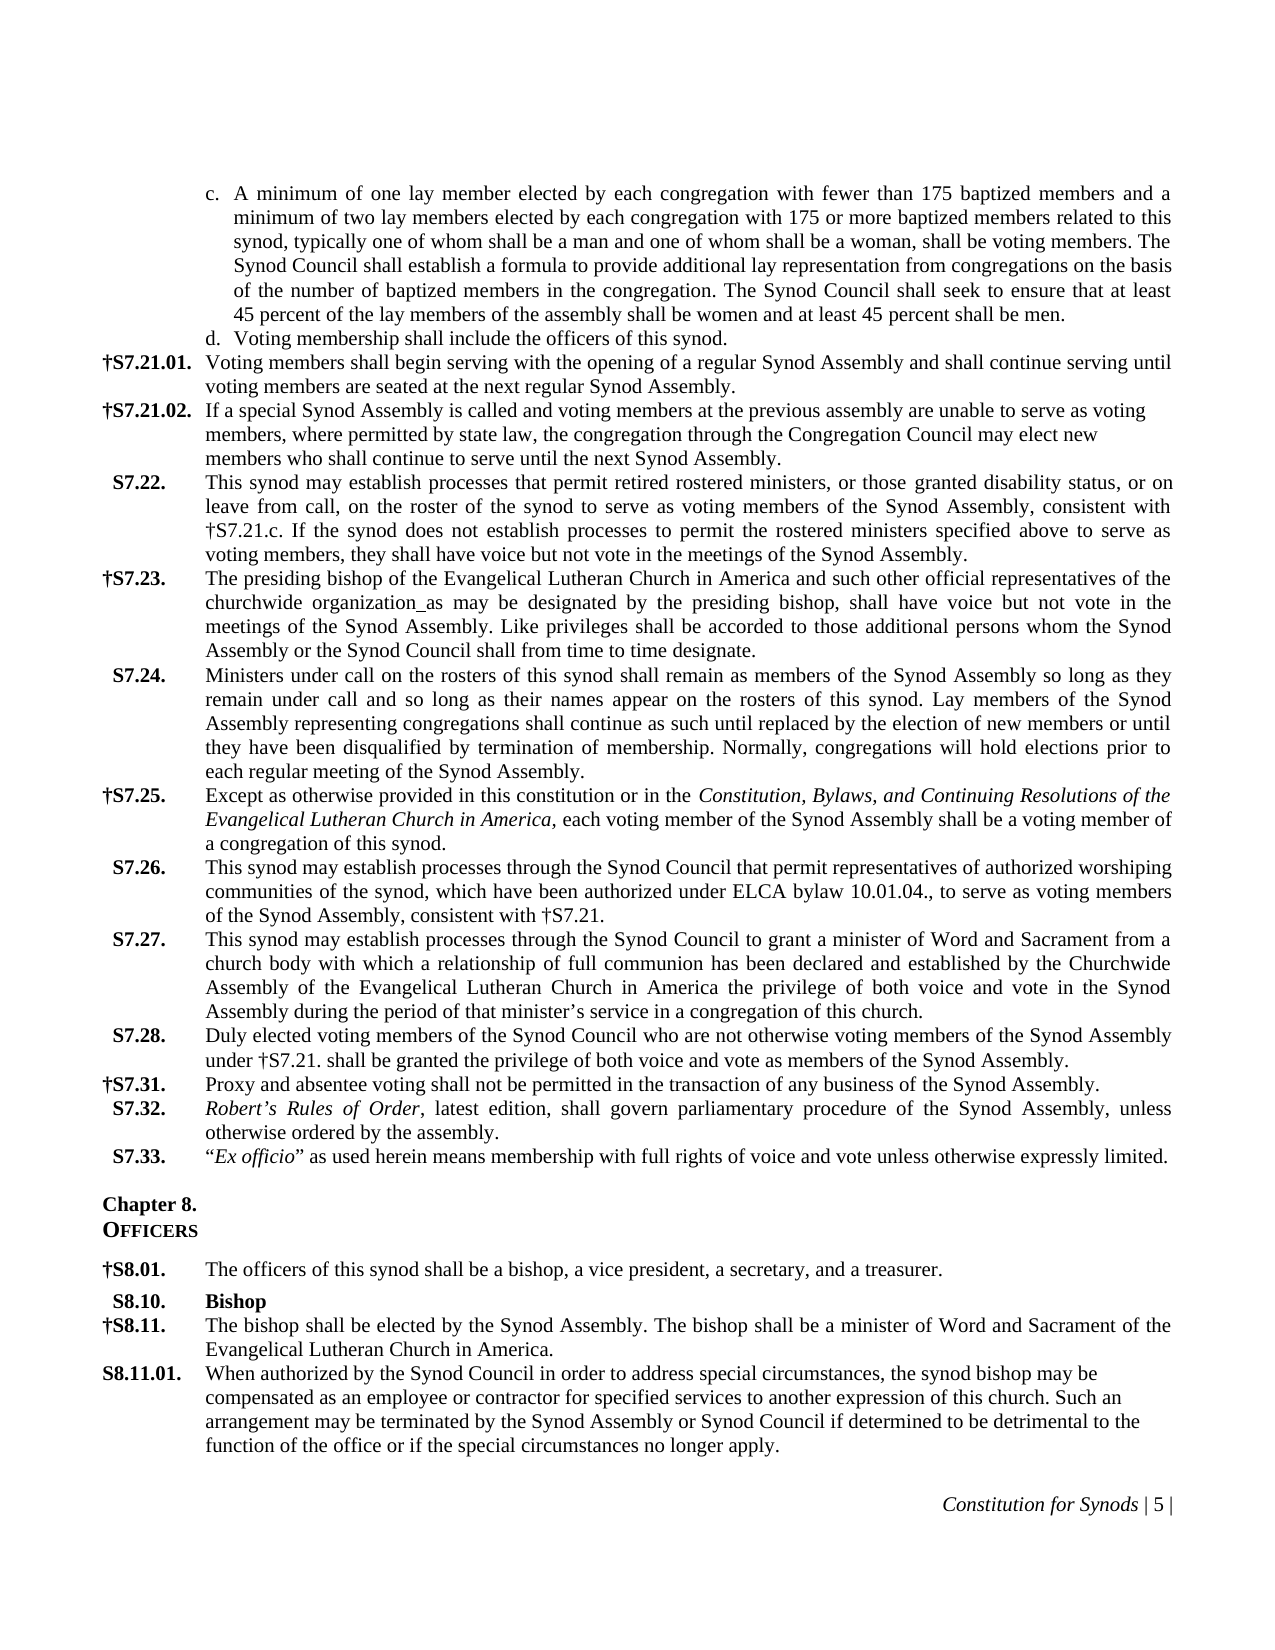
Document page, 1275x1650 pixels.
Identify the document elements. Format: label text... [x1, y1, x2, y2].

text †S7.31. Proxy and absentee voting shall not be permitted in the transaction of any business of the Synod Assembly. [102, 1072, 1173, 1096]
text Officers [102, 1216, 1173, 1242]
text S7.33. “Ex officio” as used herein means membership with full rights of voice and vote unless otherwise expressly limited. [102, 1144, 1173, 1168]
text †S7.21.01. Voting members shall begin serving with the opening of a regular Synod Assembly and shall continue serving until voting members are seated at the next regular Synod Assembly. [102, 350, 1173, 398]
text †S8.01. The officers of this synod shall be a bishop, a vice president, a secretary, and a treasurer. [102, 1257, 1173, 1281]
text †S7.23. The presiding bishop of the Evangelical Lutheran Church in America and such other official representatives of the churchwide organization as may be designated by the presiding bishop, shall have voice but not vote in the meetings of the Synod Assembly. Like privileges shall be accorded to those additional persons whom the Synod Assembly or the Synod Council shall from time to time designate. [102, 566, 1173, 662]
text S7.32. Robert’s Rules of Order, latest edition, shall govern parliamentary procedure of the Synod Assembly, unless otherwise ordered by the assembly. [102, 1096, 1173, 1144]
text †S7.21.02. If a special Synod Assembly is called and voting members at the previous assembly are unable to serve as voting members, where permitted by state law, the congregation through the Congregation Council may elect new members who shall continue to serve until the next Synod Assembly. [102, 398, 1173, 470]
text S7.24. Ministers under call on the rosters of this synod shall remain as members of the Synod Assembly so long as they remain under call and so long as their names appear on the rosters of this synod. Lay members of the Synod Assembly representing congregations shall continue as such until replaced by the election of new members or until they have been disqualified by termination of membership. Normally, congregations will hold elections prior to each regular meeting of the Synod Assembly. [102, 662, 1173, 783]
text Chapter 8. [102, 1192, 1173, 1216]
text S7.27. This synod may establish processes through the Synod Council to grant a minister of Word and Sacrament from a church body with which a relationship of full communion has been declared and established by the Churchwide Assembly of the Evangelical Lutheran Church in America the privilege of both voice and vote in the Synod Assembly during the period of that minister’s service in a congregation of this church. [102, 927, 1173, 1023]
text S7.22. This synod may establish processes that permit retired rostered ministers, or those granted disability status, or on leave from call, on the roster of the synod to serve as voting members of the Synod Assembly, consistent with †S7.21.c. If the synod does not establish processes to permit the rostered ministers specified above to serve as voting members, they shall have voice but not vote in the meetings of the Synod Assembly. [102, 470, 1173, 566]
text †S7.25. Except as otherwise provided in this constitution or in the Constitution, Bylaws, and Continuing Resolutions of the Evangelical Lutheran Church in America, each voting member of the Synod Assembly shall be a voting member of a congregation of this synod. [102, 783, 1173, 855]
text c. A minimum of one lay member elected by each congregation with fewer than 175 baptized members and a minimum of two lay members elected by each congregation with 175 or more baptized members related to this synod, typically one of whom shall be a man and one of whom shall be a woman, shall be voting members. The Synod Council shall establish a formula to provide additional lay representation from congregations on the basis of the number of baptized members in the congregation. The Synod Council shall seek to ensure that at least 45 percent of the lay members of the assembly shall be women and at least 45 percent shall be men. [102, 181, 1173, 326]
text S8.10. Bishop [102, 1289, 1173, 1313]
text d. Voting membership shall include the officers of this synod. [102, 326, 1173, 350]
text S7.26. This synod may establish processes through the Synod Council that permit representatives of authorized worshiping communities of the synod, which have been authorized under ELCA bylaw 10.01.04., to serve as voting members of the Synod Assembly, consistent with †S7.21. [102, 855, 1173, 927]
text †S8.11. The bishop shall be elected by the Synod Assembly. The bishop shall be a minister of Word and Sacrament of the Evangelical Lutheran Church in America. [102, 1313, 1173, 1361]
text S8.11.01. When authorized by the Synod Council in order to address special circumstances, the synod bishop may be compensated as an employee or contractor for specified services to another expression of this church. Such an arrangement may be terminated by the Synod Assembly or Synod Council if determined to be detrimental to the function of the office or if the special circumstances no longer apply. [102, 1361, 1173, 1457]
text S7.28. Duly elected voting members of the Synod Council who are not otherwise voting members of the Synod Assembly under †S7.21. shall be granted the privilege of both voice and vote as members of the Synod Assembly. [102, 1023, 1173, 1072]
